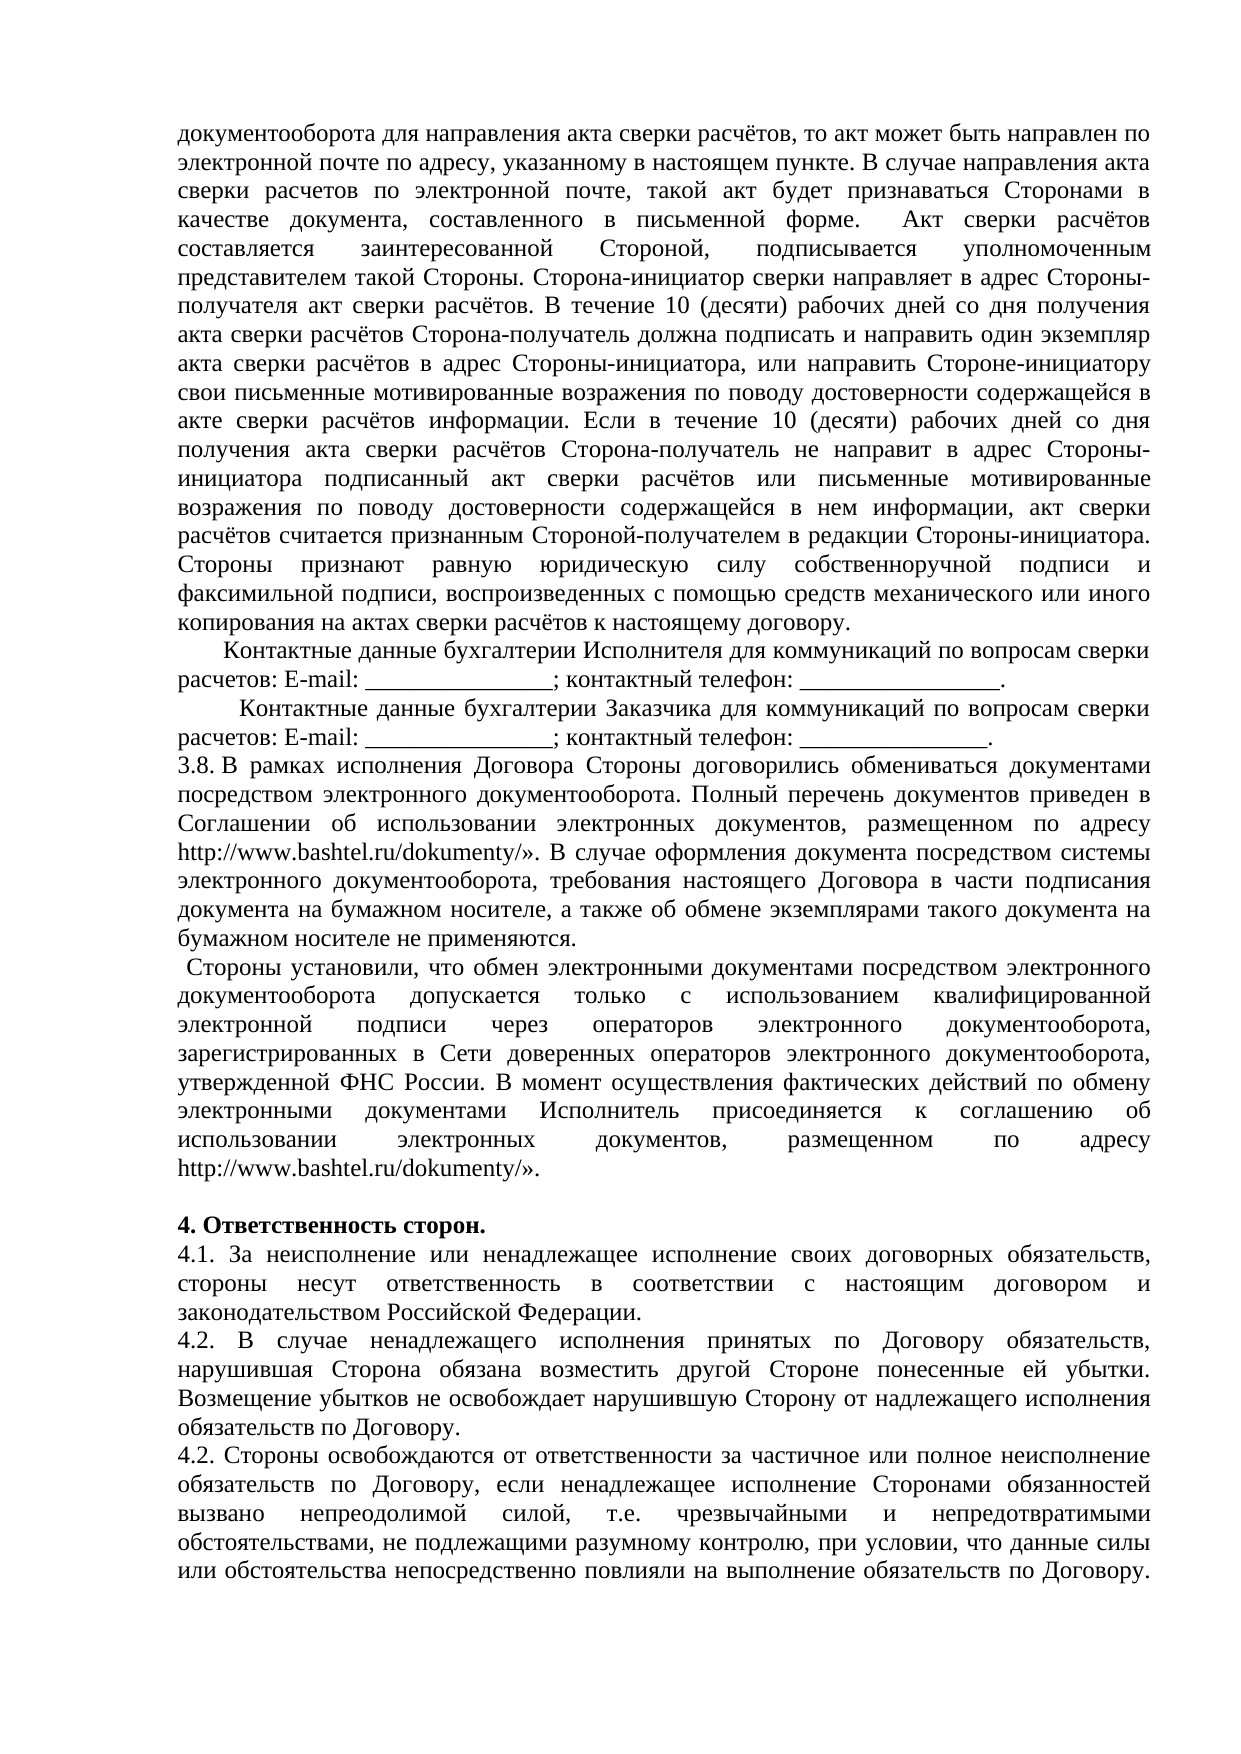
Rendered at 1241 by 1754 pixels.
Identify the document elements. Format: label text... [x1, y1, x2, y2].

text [177, 1441, 1152, 1584]
text 4.1. За неисполнение или ненадлежащее исполнение своих договорных обязательств, стороны несут ответственность в соответствии с настоящим договором и законодательством Российской Федерации. [177, 1239, 1152, 1326]
text 3.8. В рамках исполнения Договора Стороны договорились обмениваться документами посредством электронного документооборота. Полный перечень документов приведен в Соглашении об использовании электронных документов, размещенном по адресу http://www.bashtel.ru/dokumenty/». В случае оформления документа посредством системы электронного документооборота, требования настоящего Договора в части подписания документа на бумажном носителе, а также об обмене экземплярами такого документа на бумажном носителе не применяются. [177, 751, 1152, 952]
text 4. Ответственность сторон. [177, 1211, 1152, 1239]
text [177, 118, 1152, 636]
text Контактные данные бухгалтерии Исполнителя для коммуникаций по вопросам сверки расчетов: E-mail: _______________; контактный телефон: ________________. [177, 636, 1152, 693]
text Контактные данные бухгалтерии Заказчика для коммуникаций по вопросам сверки расчетов: E-mail: _______________; контактный телефон: _______________. [177, 693, 1152, 751]
text 4.2. В случае ненадлежащего исполнения принятых по Договору обязательств, нарушившая Сторона обязана возместить другой Стороне понесенные ей убытки. Возмещение убытков не освобождает нарушившую Сторону от надлежащего исполнения обязательств по Договору. [177, 1326, 1152, 1441]
text Стороны установили, что обмен электронными документами посредством электронного документооборота допускается только с использованием квалифицированной электронной подписи через операторов электронного документооборота, зарегистрированных в Сети доверенных операторов электронного документооборота, утвержденной ФНС России. В момент осуществления фактических действий по обмену электронными документами Исполнитель присоединяется к соглашению об использовании электронных документов, размещенном по адресу http://www.bashtel.ru/dokumenty/». [177, 952, 1152, 1182]
